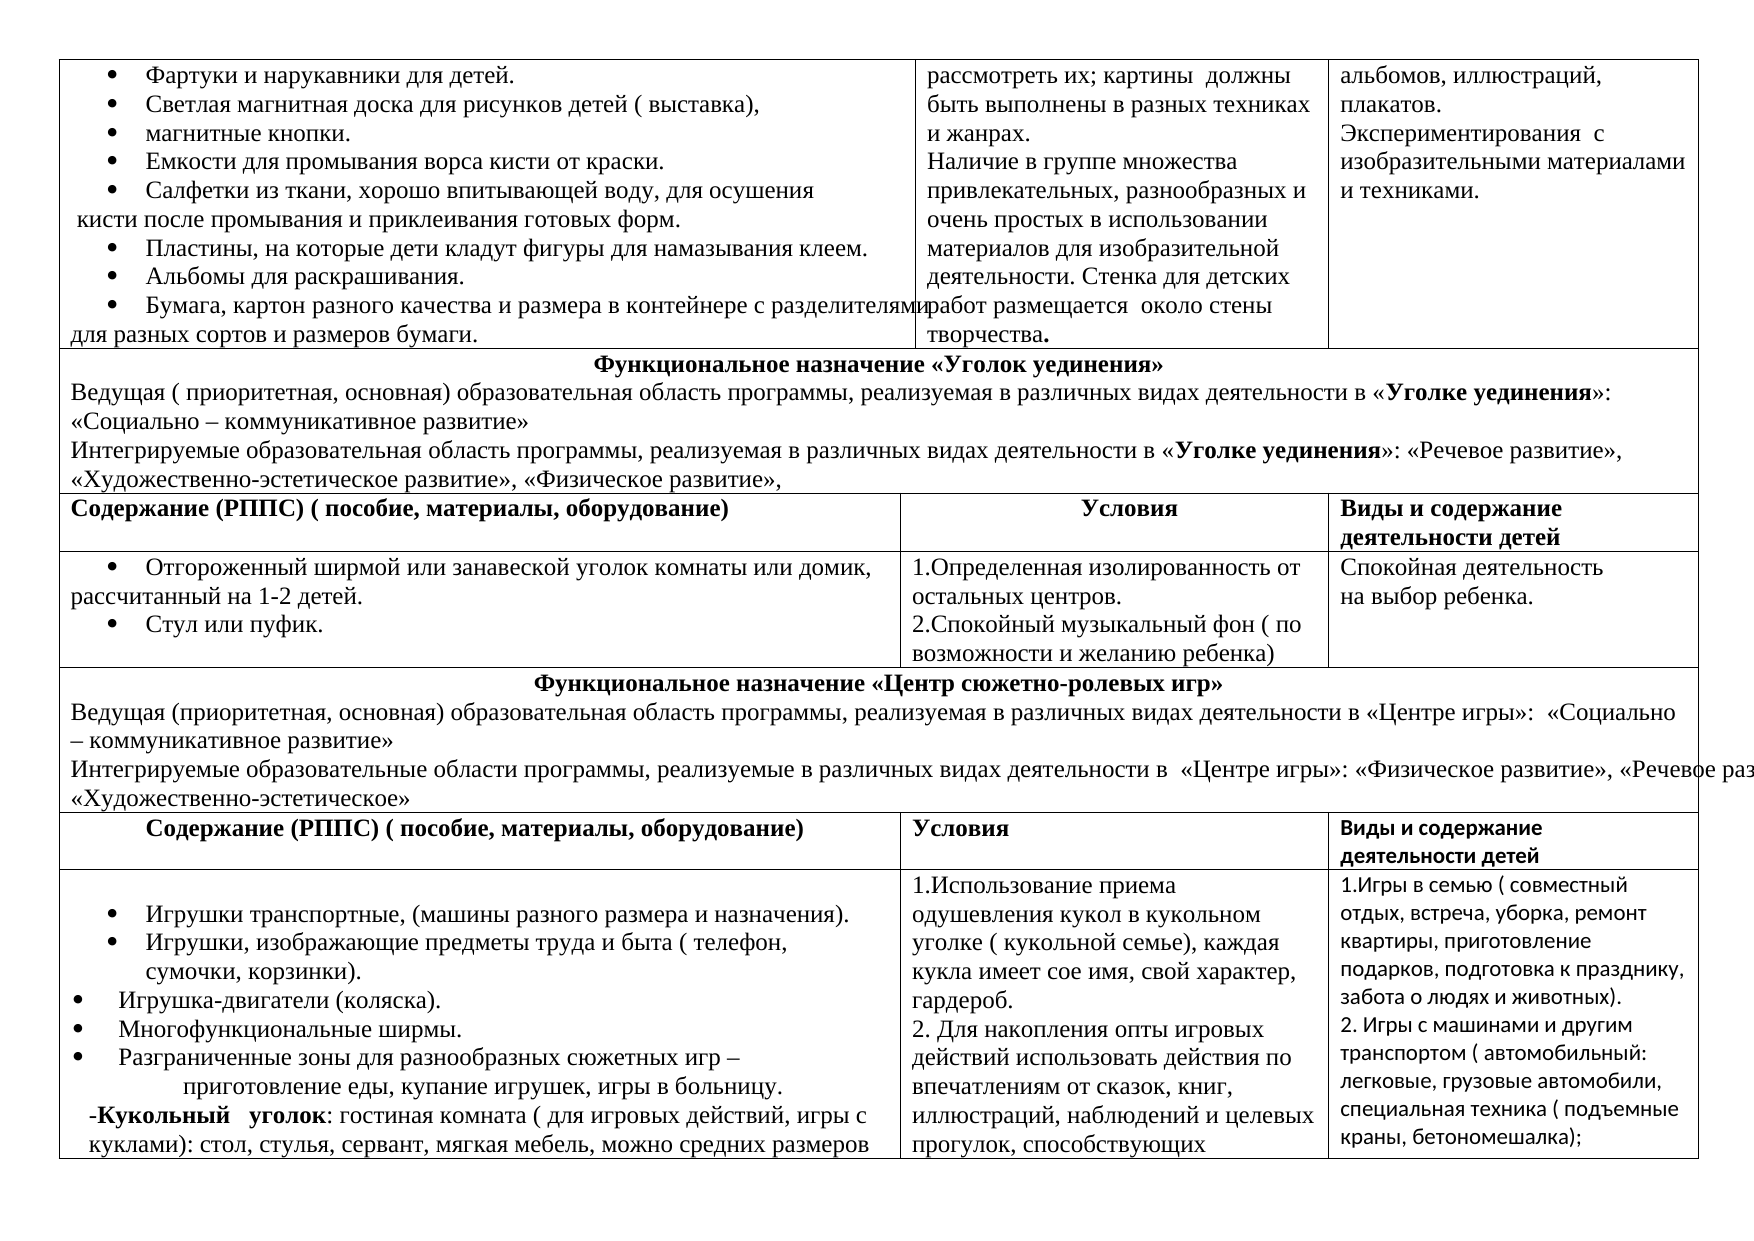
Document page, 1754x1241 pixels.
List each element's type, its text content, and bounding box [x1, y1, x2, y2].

table_cell Виды и содержание деятельности детей [1329, 813, 1698, 869]
table_cell 1.Определенная изолированность от остальных центров. 2.Спокойный музыкальный фон ( по возможности и желанию ребенка) [901, 552, 1328, 667]
table_cell Функциональное назначение «Уголок уединения» Ведущая ( приоритетная, основная) образовательная область программы, реализуемая в различных видах деятельности в «Уголке уединения»: «Социально – коммуникативное развитие» Интегрируемые образовательная область программы, реализуемая в различных видах деятельности в «Уголке уединения»: «Речевое развитие», «Художественно-эстетическое развитие», «Физическое развитие», [60, 349, 1698, 492]
table_cell Функциональное назначение «Центр сюжетно-ролевых игр» Ведущая (приоритетная, основная) образовательная область программы, реализуемая в различных видах деятельности в «Центре игры»: «Социально – коммуникативное развитие» Интегрируемые образовательные области программы, реализуемые в различных видах деятельности в «Центре игры»: «Физическое развитие», «Речевое развитие», «Художественно-эстетическое» [60, 668, 1698, 812]
table_cell Виды и содержание деятельности детей [1329, 494, 1698, 551]
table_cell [1329, 870, 1698, 1157]
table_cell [901, 870, 1328, 1157]
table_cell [60, 870, 900, 1157]
table_cell Содержание (РППС) ( пособие, материалы, оборудование) [60, 813, 900, 869]
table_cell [60, 60, 915, 348]
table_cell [916, 60, 1328, 348]
table_cell Условия [901, 494, 1328, 551]
table_cell Условия [901, 813, 1328, 869]
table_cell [1329, 60, 1698, 348]
table_cell Спокойная деятельность на выбор ребенка. [1329, 552, 1698, 667]
table_cell Отгороженный ширмой или занавеской уголок комнаты или домик, рассчитанный на 1-2 детей. Стул или пуфик. [60, 552, 900, 667]
table_cell Содержание (РППС) ( пособие, материалы, оборудование) [60, 494, 900, 551]
